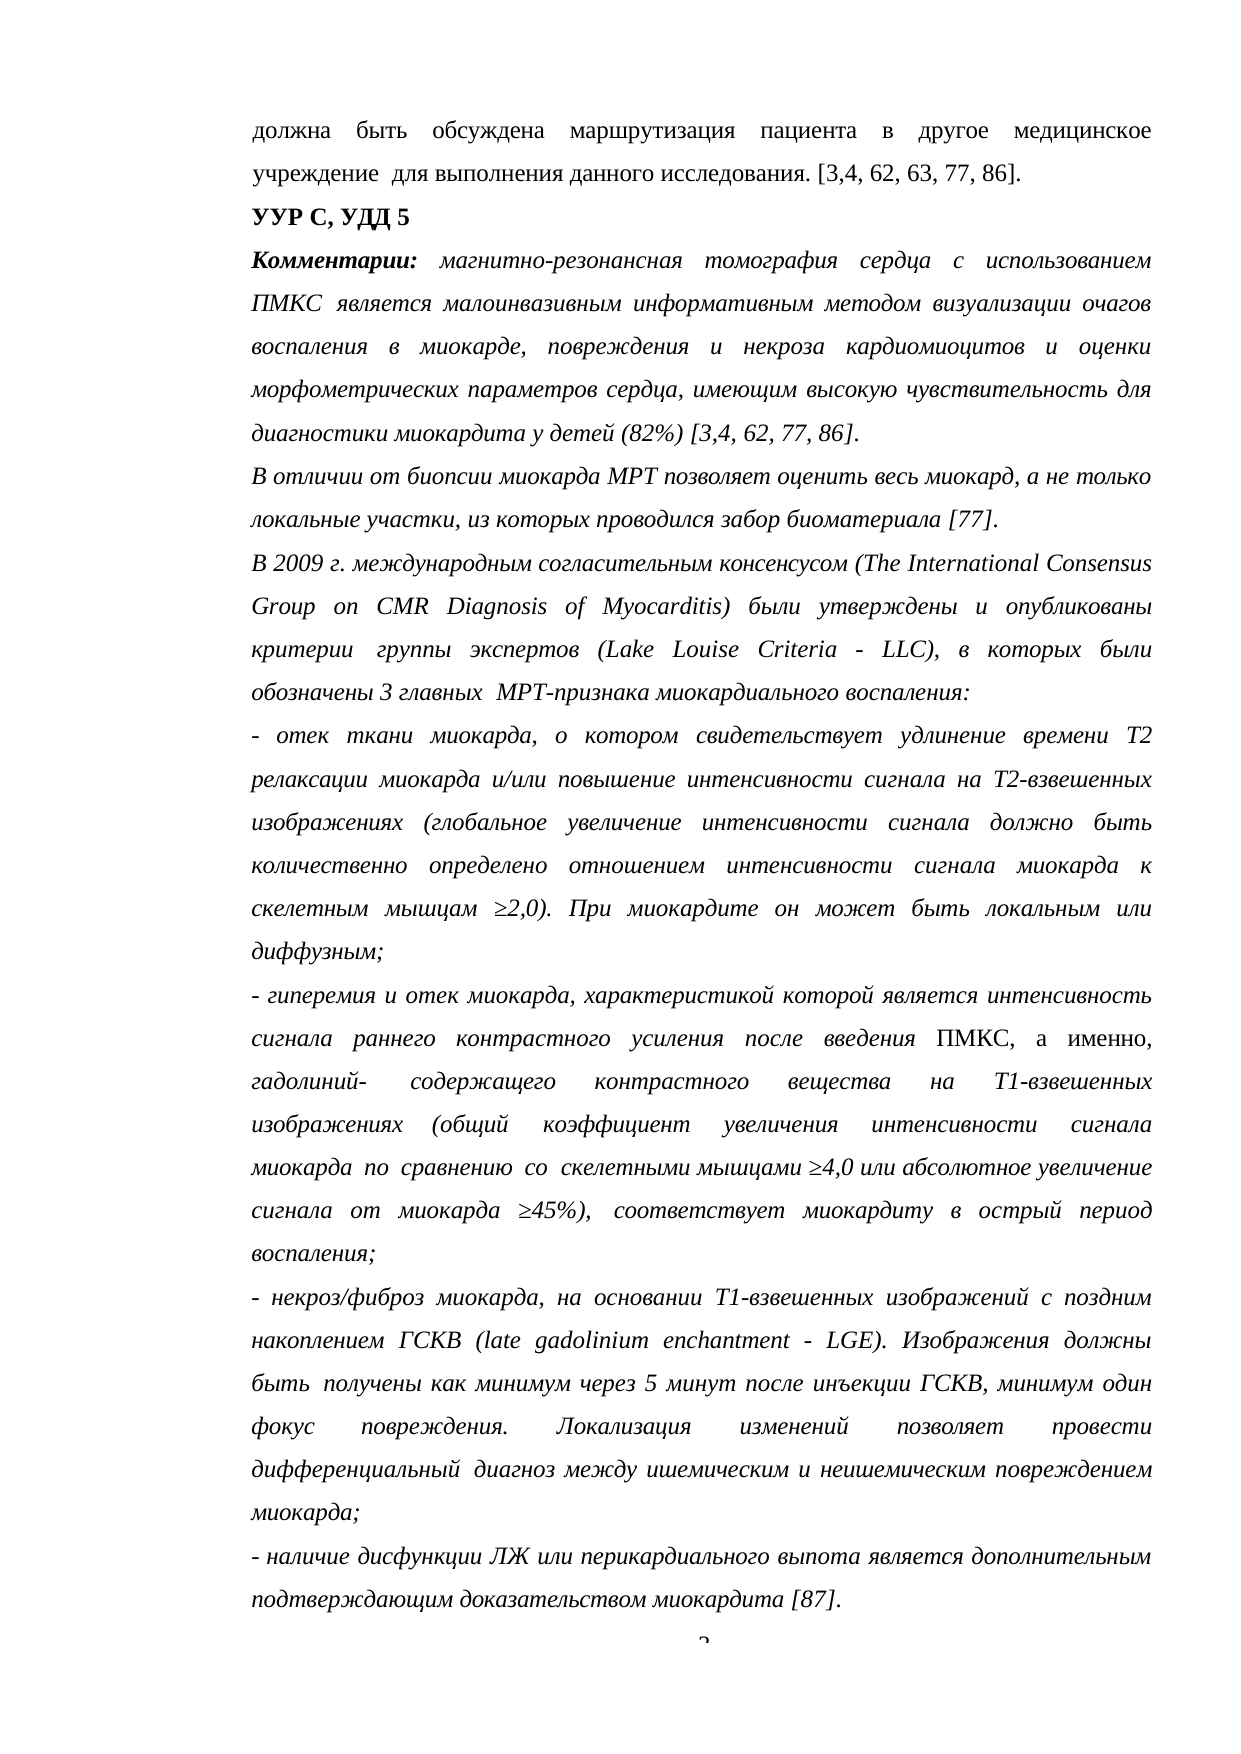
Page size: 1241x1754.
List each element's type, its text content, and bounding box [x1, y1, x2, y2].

list некроз/фиброз миокарда, на основании Т1-взвешенных изображений с поздним накоплением ГСКВ (late gadolinium enchantment - LGE). Изображения должны быть получены как минимум через 5 минут после инъекции ГСКВ, минимум один фокус повреждения. Локализация изменений позволяет провести дифференциальный диагноз между ишемическим и неишемическим повреждением миокарда; [251, 1282, 1152, 1526]
list наличие дисфункции ЛЖ или перикардиального выпота является дополнительным подтверждающим доказательством миокардита [87]. [251, 1541, 1151, 1613]
text Комментарии: магнитно-резонансная томография сердца с использованием ПМКС является малоинвазивным информативным методом визуализации очагов воспаления в миокарде, повреждения и некроза кардиомиоцитов и оценки морфометрических параметров сердца, имеющим высокую чувствительность для диагностики миокардита у детей (82%) [3,4, 62, 77, 86]. [251, 245, 1152, 446]
text В отличии от биопсии миокарда МРТ позволяет оценить весь миокард, а не только локальные участки, из которых проводился забор биоматериала [77]. [251, 461, 1152, 533]
list отек ткани миокарда, о котором свидетельствует удлинение времени Т2 релаксации миокарда и/или повышение интенсивности сигнала на Т2-взвешенных изображениях (глобальное увеличение интенсивности сигнала должно быть количественно определено отношением интенсивности сигнала миокарда к скелетным мышцам ≥2,0). При миокардите он может быть локальным или диффузным; [251, 721, 1152, 965]
list гиперемия и отек миокарда, характеристикой которой является интенсивность сигнала раннего контрастного усиления после введения ПМКС, а именно, гадолиний- содержащего контрастного вещества на Т1-взвешенных изображениях (общий коэффициент увеличения интенсивности сигнала миокарда по сравнению со скелетными мышцами ≥4,0 или абсолютное увеличение сигнала от миокарда ≥45%), соответствует миокардиту в острый период воспаления; [251, 980, 1152, 1267]
text должна быть обсуждена маршрутизация пациента в другое медицинское учреждение для выполнения данного исследования. [3,4, 62, 63, 77, 86]. [252, 115, 1152, 187]
text В 2009 г. международным согласительным консенсусом (The International Consensus Group on CMR Diagnosis of Myocarditis) были утверждены и опубликованы критерии группы экспертов (Lake Louise Criteria - LLC), в которых были обозначены 3 главных МРТ-признака миокардиального воспаления: [251, 548, 1152, 706]
subtitle УУР С, УДД 5 [251, 202, 1163, 231]
